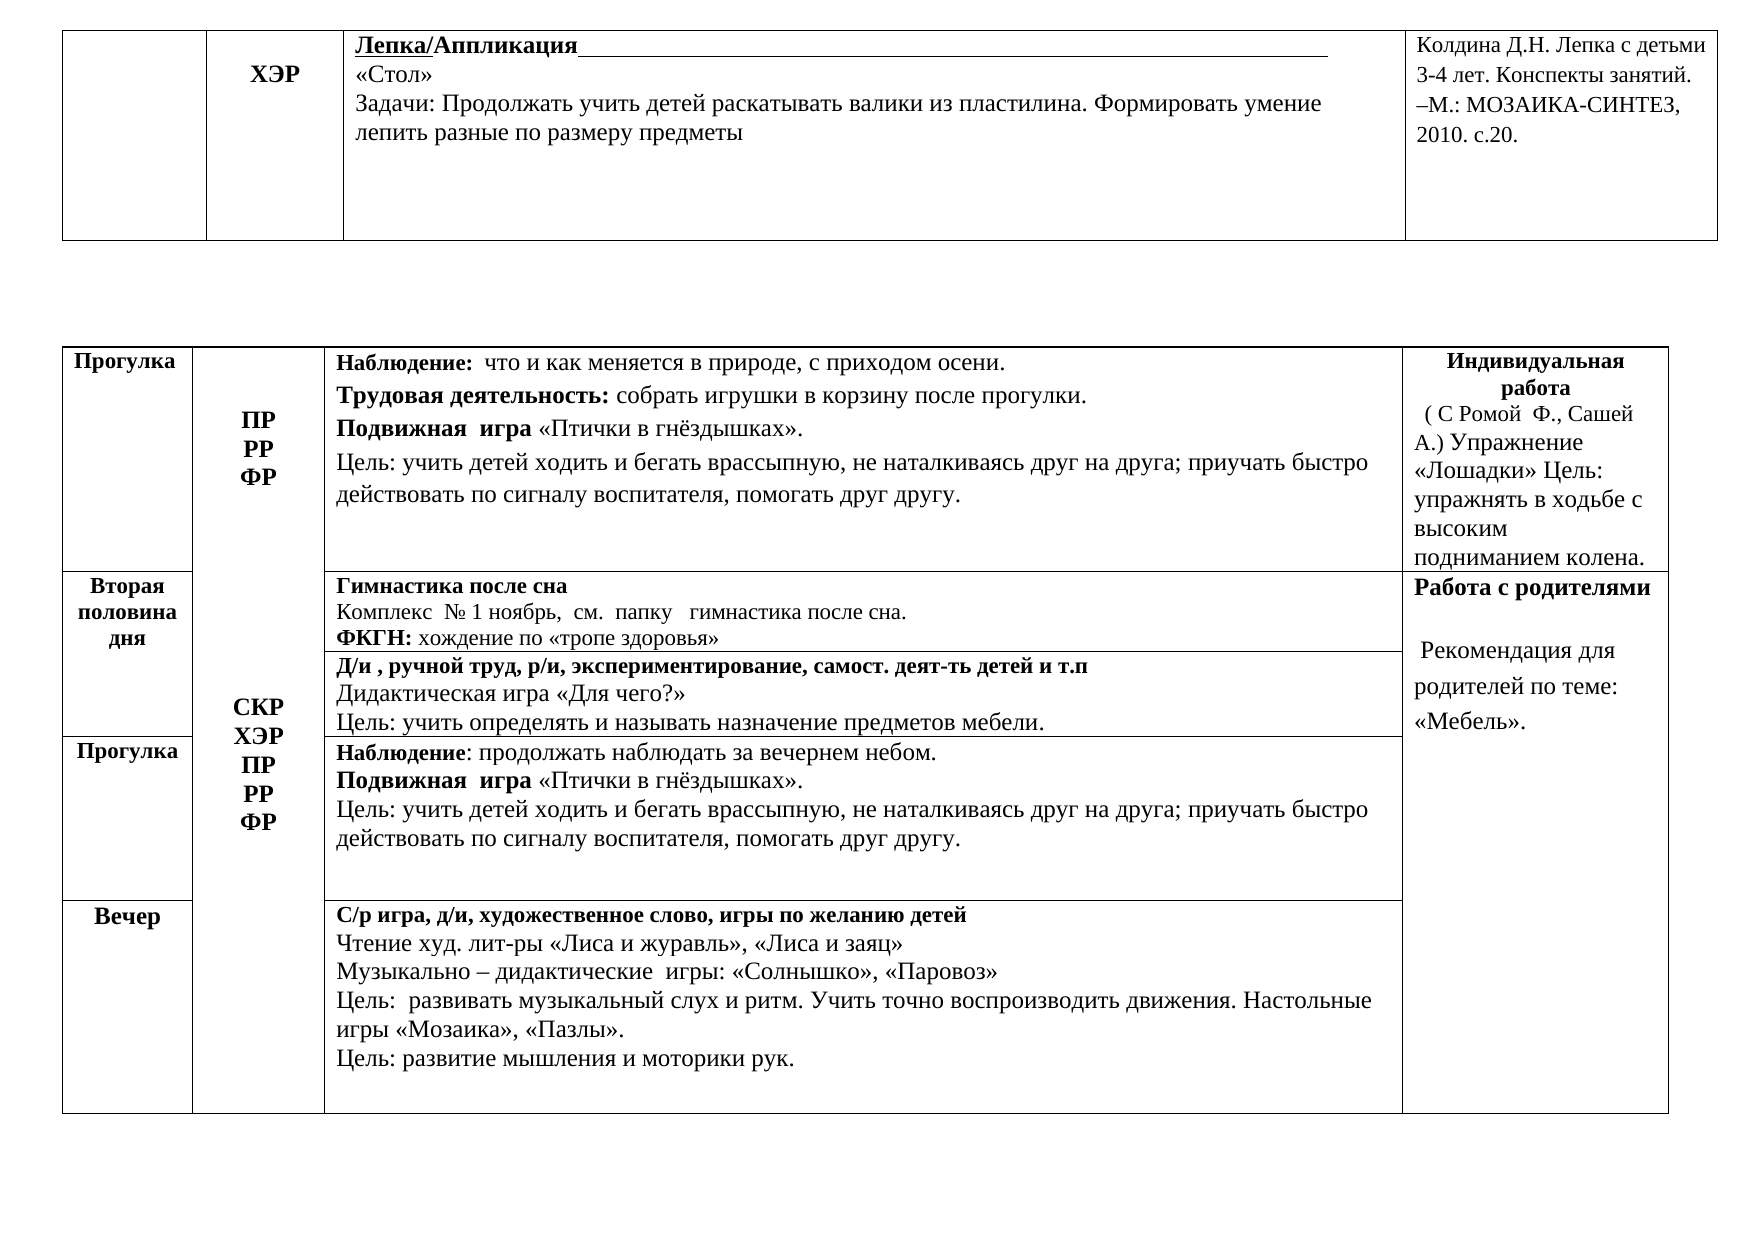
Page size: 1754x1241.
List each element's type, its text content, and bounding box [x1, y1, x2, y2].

table_header Прогулка [63, 348, 192, 571]
table_cell Работа с родителями Рекомендация для родителей по теме: «Мебель». [1403, 572, 1668, 1112]
table_cell Лепка/Аппликация «Стол» Задачи: Продолжать учить детей раскатывать валики из пластилина. Формировать умение лепить разные по размеру предметы [344, 31, 1405, 240]
table_header Индивидуальная работа ( С Ромой Ф., Сашей А.) Упражнение «Лошадки» Цель: упражнять в ходьбе с высоким подниманием колена. [1403, 348, 1668, 571]
table_cell Наблюдение: продолжать наблюдать за вечернем небом. Подвижная игра «Птички в гнёздышках». Цель: учить детей ходить и бегать врассыпную, не наталкиваясь друг на друга; приучать быстро действовать по сигналу воспитателя, помогать друг другу. [325, 737, 1402, 900]
table_cell Д/и , ручной труд, р/и, экспериментирование, самост. деят-ть детей и т.п Дидактическая игра «Для чего?» Цель: учить определять и называть назначение предметов мебели. [325, 652, 1402, 736]
table_cell Гимнастика после сна Комплекс № 1 ноябрь, см. папку гимнастика после сна. ФКГН: хождение по «тропе здоровья» [325, 572, 1402, 651]
table_cell ХЭР [207, 31, 343, 240]
table_cell Прогулка [63, 737, 192, 900]
table_cell Вечер [63, 901, 192, 1112]
table_cell Колдина Д.Н. Лепка с детьми 3-4 лет. Конспекты занятий. –М.: МОЗАИКА-СИНТЕЗ, 2010. с.20. [1406, 31, 1717, 240]
table_cell [63, 31, 206, 240]
table_header Наблюдение: что и как меняется в природе, с приходом осени. Трудовая деятельность: собрать игрушки в корзину после прогулки. Подвижная игра «Птички в гнёздышках». Цель: учить детей ходить и бегать врассыпную, не наталкиваясь друг на друга; приучать быстро действовать по сигналу воспитателя, помогать друг другу. [325, 348, 1402, 571]
table_cell С/р игра, д/и, художественное слово, игры по желанию детей Чтение худ. лит-ры «Лиса и журавль», «Лиса и заяц» Музыкально – дидактические игры: «Солнышко», «Паровоз» Цель: развивать музыкальный слух и ритм. Учить точно воспроизводить движения. Настольные игры «Мозаика», «Пазлы». Цель: развитие мышления и моторики рук. [325, 901, 1402, 1112]
table_header ПР РР ФР СКР ХЭР ПР РР ФР [193, 348, 324, 1112]
table_cell Вторая половина дня [63, 572, 192, 736]
